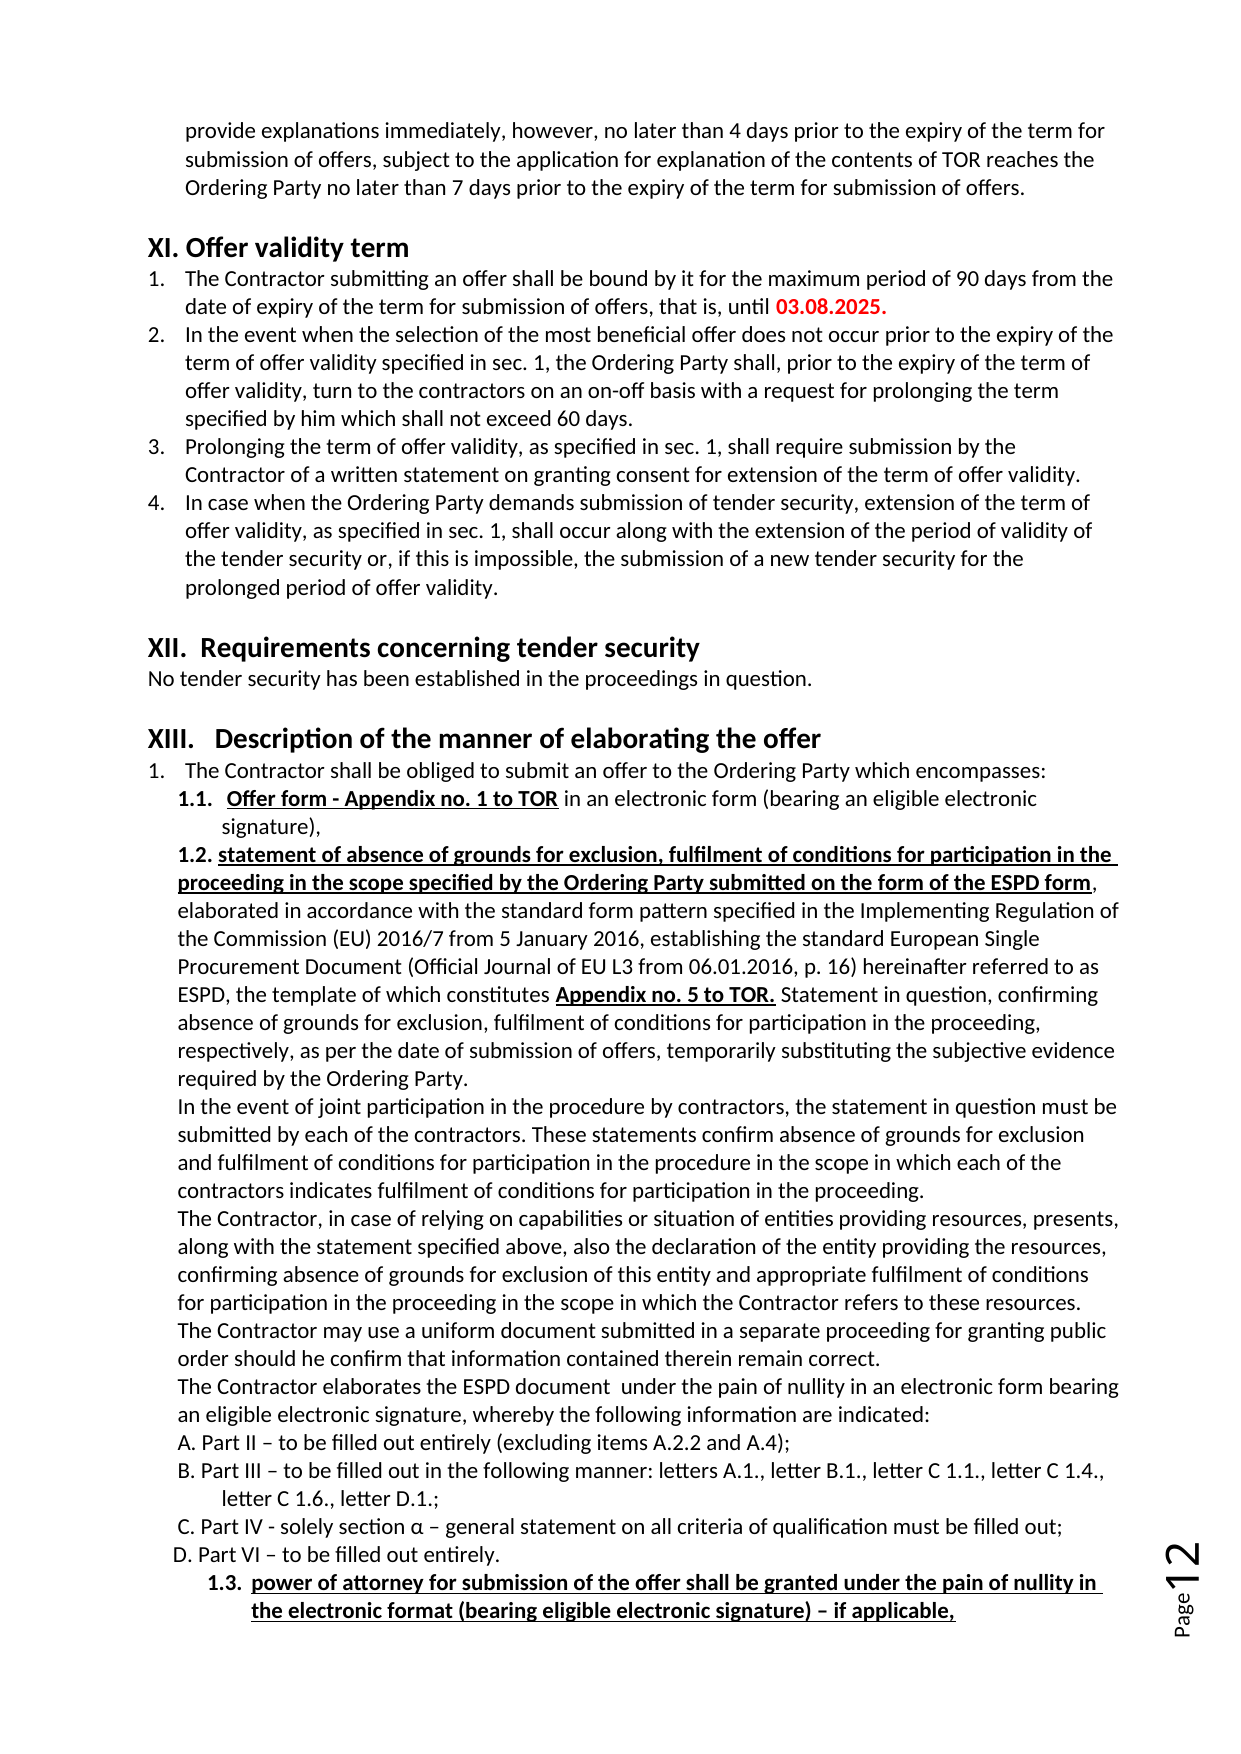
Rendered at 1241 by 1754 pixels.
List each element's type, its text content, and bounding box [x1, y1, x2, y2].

text No tender security has been established in the proceedings in question. [148, 664, 1122, 692]
text XII. Requirements concerning tender security [148, 629, 1122, 664]
text A. Part II – to be filled out entirely (excluding items A.2.2 and A.4); [177, 1428, 1122, 1456]
text D. Part VI – to be filled out entirely. [162, 1541, 1122, 1568]
text XI. Offer validity term [148, 229, 1122, 264]
text C. Part IV - solely section α – general statement on all criteria of qualification must be filled out; [177, 1512, 1122, 1541]
list Prolonging the term of offer validity, as specified in sec. 1, shall require submission by the Contractor of a written statement on granting consent for extension of the term of offer validity. [148, 432, 1122, 488]
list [148, 117, 1122, 201]
list The Contractor shall be obliged to submit an offer to the Ordering Party which encompasses: [148, 756, 1122, 784]
text 1.3. power of attorney for submission of the offer shall be granted under the pain of nullity in the electronic format (bearing eligible electronic signature) – if applicable, [207, 1568, 1122, 1624]
text The Contractor may use a uniform document submitted in a separate proceeding for granting public order should he confirm that information contained therein remain correct. [177, 1316, 1122, 1372]
list Offer form - Appendix no. 1 to TOR in an electronic form (bearing an eligible electronic signature), [177, 784, 1122, 840]
text In the event of joint participation in the procedure by contractors, the statement in question must be submitted by each of the contractors. These statements confirm absence of grounds for exclusion and fulfilment of conditions for participation in the procedure in the scope in which each of the contractors indicates fulfilment of conditions for participation in the proceeding. [177, 1092, 1122, 1204]
list In the event when the selection of the most beneficial offer does not occur prior to the expiry of the term of offer validity specified in sec. 1, the Ordering Party shall, prior to the expiry of the term of offer validity, turn to the contractors on an on-off basis with a request for prolonging the term specified by him which shall not exceed 60 days. [148, 320, 1122, 432]
text 1.2. statement of absence of grounds for exclusion, fulfilment of conditions for participation in the proceeding in the scope specified by the Ordering Party submitted on the form of the ESPD form, elaborated in accordance with the standard form pattern specified in the Implementing Regulation of the Commission (EU) 2016/7 from 5 January 2016, establishing the standard European Single Procurement Document (Official Journal of EU L3 from 06.01.2016, p. 16) hereinafter referred to as ESPD, the template of which constitutes Appendix no. 5 to TOR. Statement in question, confirming absence of grounds for exclusion, fulfilment of conditions for participation in the proceeding, respectively, as per the date of submission of offers, temporarily substituting the subjective evidence required by the Ordering Party. [177, 840, 1122, 1092]
text B. Part III – to be filled out in the following manner: letters A.1., letter B.1., letter C 1.1., letter C 1.4., letter C 1.6., letter D.1.; [177, 1456, 1122, 1512]
text The Contractor elaborates the ESPD document under the pain of nullity in an electronic form bearing an eligible electronic signature, whereby the following information are indicated: [177, 1372, 1122, 1428]
text The Contractor, in case of relying on capabilities or situation of entities providing resources, presents, along with the statement specified above, also the declaration of the entity providing the resources, confirming absence of grounds for exclusion of this entity and appropriate fulfilment of conditions for participation in the proceeding in the scope in which the Contractor refers to these resources. [177, 1204, 1122, 1316]
list In case when the Ordering Party demands submission of tender security, extension of the term of offer validity, as specified in sec. 1, shall occur along with the extension of the period of validity of the tender security or, if this is impossible, the submission of a new tender security for the prolonged period of offer validity. [148, 488, 1122, 601]
text XIII. Description of the manner of elaborating the offer [148, 720, 1122, 756]
list The Contractor submitting an offer shall be bound by it for the maximum period of 90 days from the date of expiry of the term for submission of offers, that is, until 03.08.2025. [148, 264, 1122, 320]
